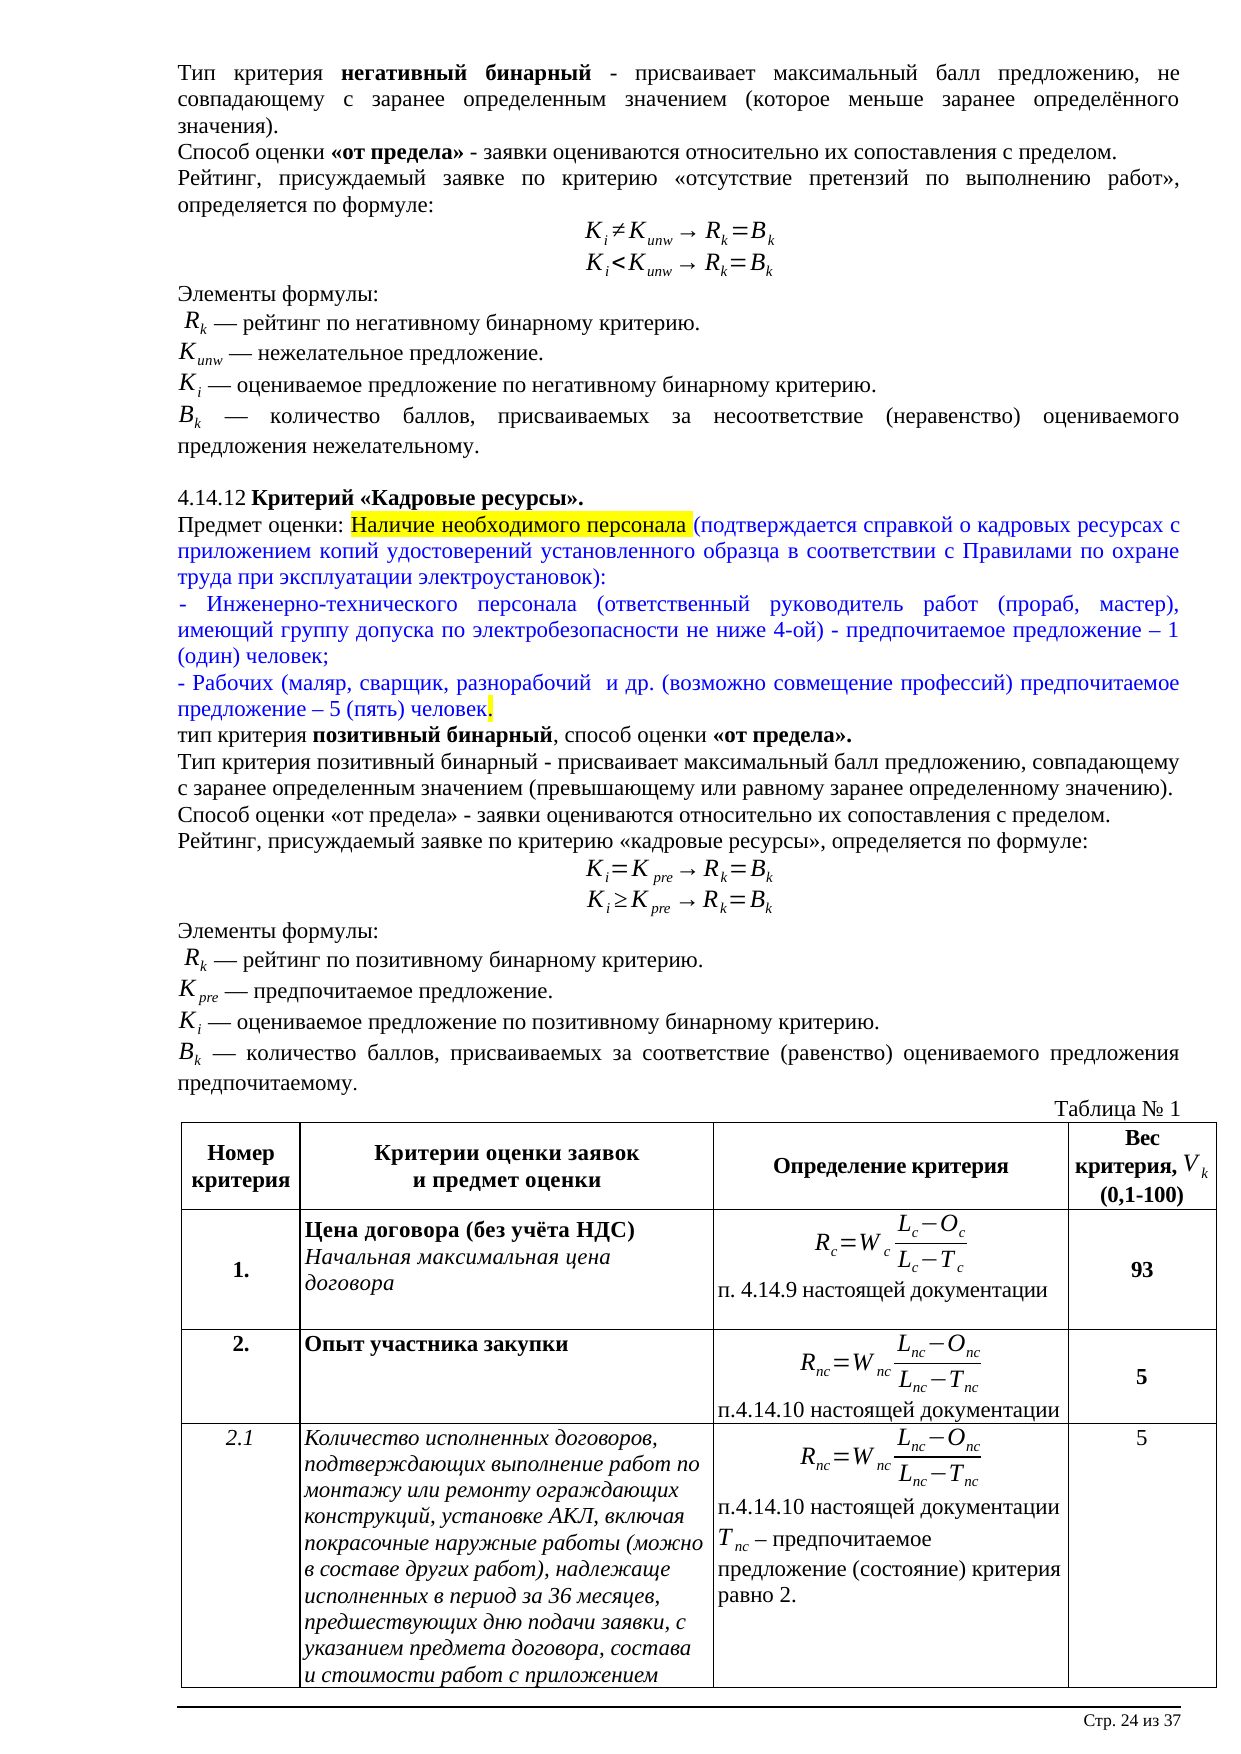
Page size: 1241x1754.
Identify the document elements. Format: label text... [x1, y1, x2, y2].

text - Рабочих (маляр, сварщик, разнорабочий и др. (возможно совмещение профессий) предпочитаемое предложение – 5 (пять) человек. [177, 669, 1181, 722]
table_header Номер критерия [182, 1123, 299, 1209]
table_cell 5 [1069, 1424, 1216, 1687]
text — предпочитаемое предложение. [177, 975, 1181, 1006]
text Рейтинг, присуждаемый заявке по критерию «кадровые ресурсы», определяется по формуле: [177, 827, 1181, 854]
text Элементы формулы: [177, 280, 1181, 306]
text — нежелательное предложение. [177, 338, 1181, 369]
table_cell 93 [1069, 1210, 1216, 1329]
text Способ оценки «от предела» - заявки оцениваются относительно их сопоставления с пределом. [177, 801, 1181, 827]
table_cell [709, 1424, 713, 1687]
text — оцениваемое предложение по негативному бинарному критерию. [177, 369, 1181, 400]
text — количество баллов, присваиваемых за соответствие (равенство) оцениваемого предложения предпочитаемому. [177, 1038, 1181, 1095]
text Элементы формулы: [177, 917, 1181, 943]
table_header Критерии оценки заявок и предмет оценки [301, 1123, 713, 1209]
text — количество баллов, присваиваемых за несоответствие (неравенство) оцениваемого предложения нежелательному. [177, 400, 1181, 458]
text — оцениваемое предложение по позитивному бинарному критерию. [177, 1006, 1181, 1038]
text тип критерия позитивный бинарный, способ оценки «от предела». [177, 722, 1181, 748]
table_cell 1. [182, 1210, 299, 1329]
text Тип критерия позитивный бинарный - присваивает максимальный балл предложению, совпадающему с заранее определенным значением (превышающему или равному заранее определенному значению). [177, 748, 1181, 801]
table_cell 5 [1069, 1330, 1216, 1422]
text Таблица № 1 [177, 1095, 1181, 1122]
table_cell 2.1 [182, 1424, 299, 1687]
table_cell Цена договора (без учёта НДС) Начальная максимальная цена договора [301, 1210, 713, 1329]
text Тип критерия негативный бинарный - присваивает максимальный балл предложению, не совпадающему с заранее определенным значением (которое меньше заранее определённого значения). [177, 59, 1181, 138]
table_header Вес критерия, (0,1-100) [1069, 1123, 1216, 1209]
text Способ оценки «от предела» - заявки оцениваются относительно их сопоставления с пределом. [177, 138, 1181, 164]
text Рейтинг, присуждаемый заявке по критерию «отсутствие претензий по выполнению работ», определяется по формуле: [177, 164, 1181, 217]
text - Инженерно-технического персонала (ответственный руководитель работ (прораб, мастер), имеющий группу допуска по электробезопасности не ниже 4-ой) - предпочитаемое предложение – 1 (один) человек; [177, 590, 1181, 669]
text — рейтинг по позитивному бинарному критерию. [177, 943, 1181, 975]
list Критерий «Кадровые ресурсы». [177, 484, 1181, 511]
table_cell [714, 1424, 1068, 1687]
table_header Определение критерия [714, 1123, 1068, 1209]
text Предмет оценки: Наличие необходимого персонала (подтверждается справкой о кадровых ресурсах с приложением копий удостоверений установленного образца в соответствии с Правилами по охране труда при эксплуатации электроустановок): [177, 511, 1181, 590]
text — рейтинг по негативному бинарному критерию. [177, 306, 1181, 338]
table_cell п. 4.14.9 настоящей документации [714, 1210, 1068, 1329]
table_cell Опыт участника закупки [301, 1330, 713, 1422]
table_cell п.4.14.10 настоящей документации [714, 1330, 1068, 1422]
table_cell 2. [182, 1330, 299, 1422]
